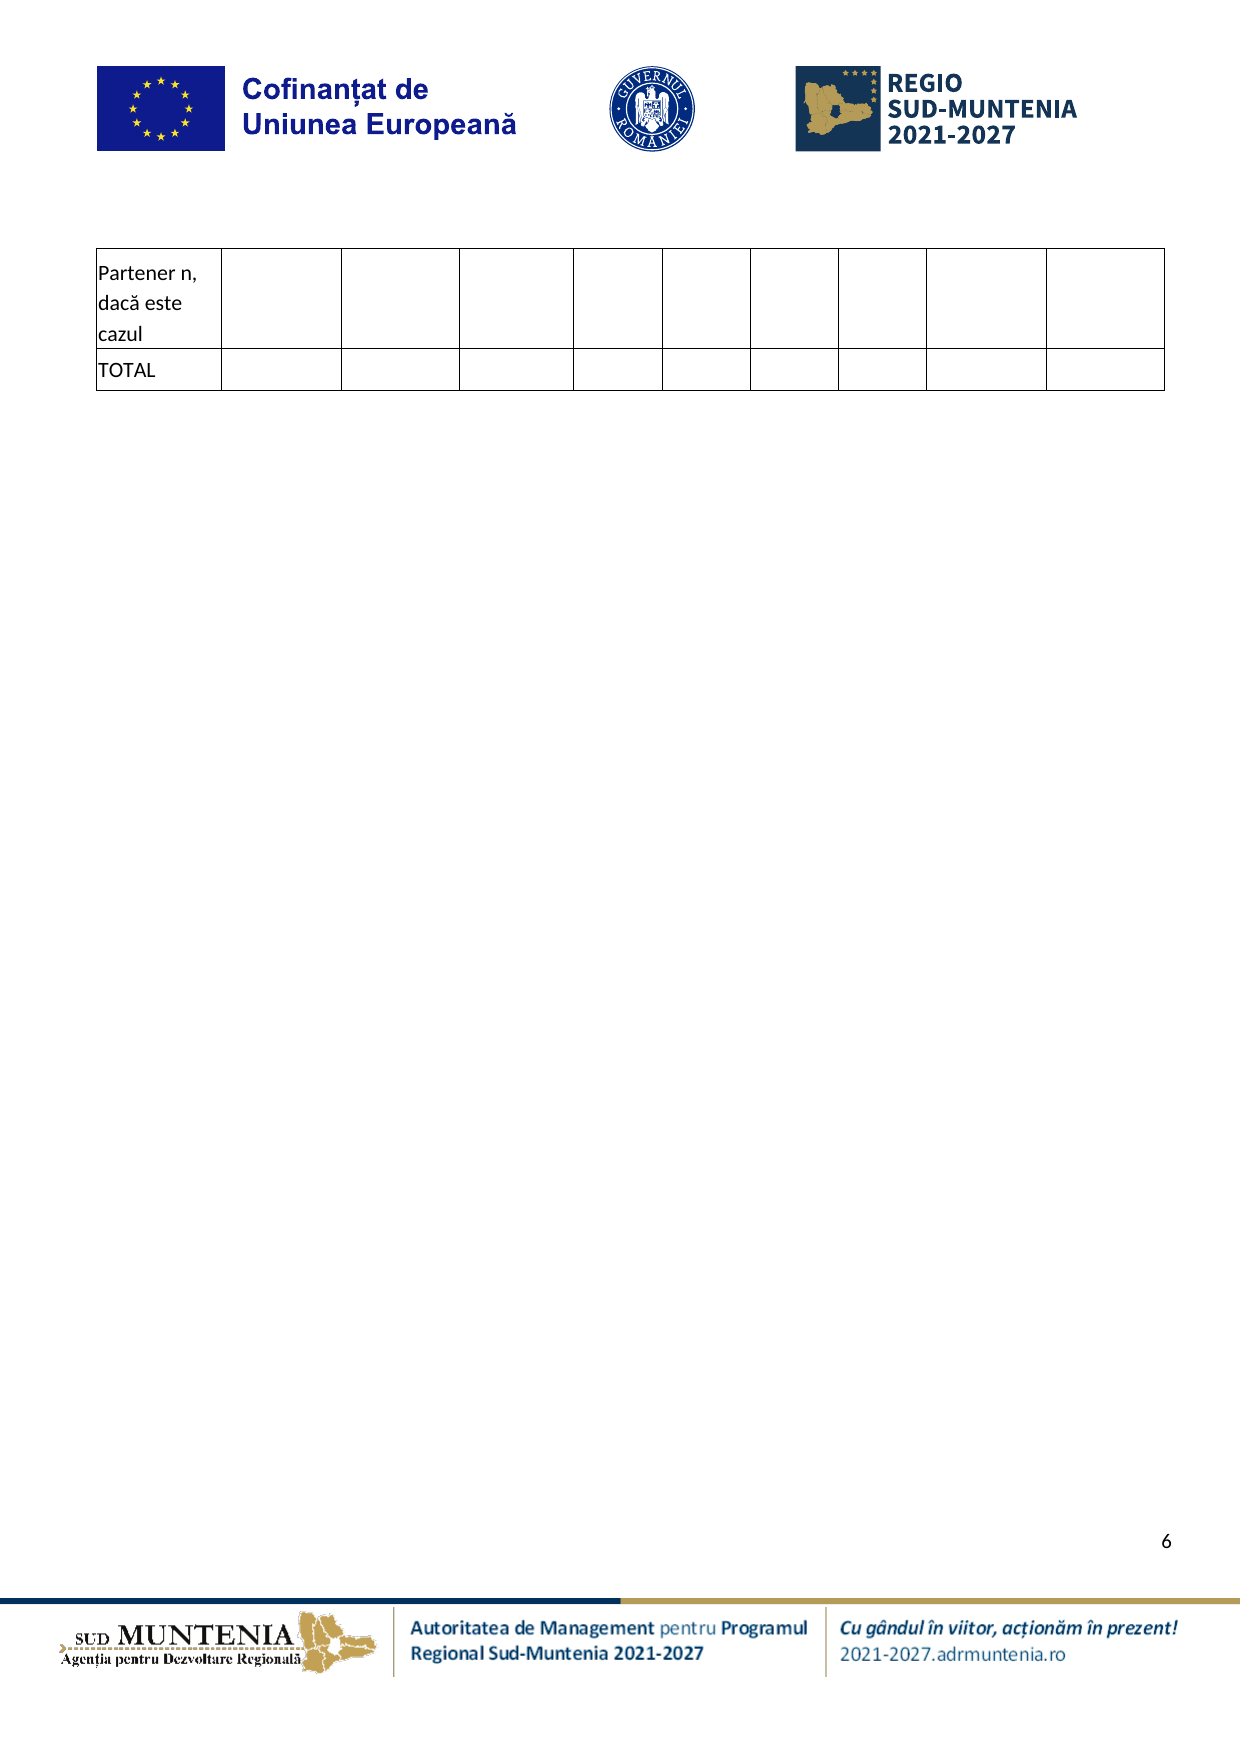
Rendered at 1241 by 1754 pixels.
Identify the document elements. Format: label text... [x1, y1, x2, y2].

table_cell [839, 349, 926, 390]
table_cell [839, 249, 926, 347]
table_cell [927, 349, 1046, 390]
table_cell [927, 249, 1046, 347]
table_cell [222, 349, 341, 390]
table_cell [222, 249, 341, 347]
table_cell [574, 249, 662, 347]
table_cell [751, 249, 838, 347]
table_cell [663, 249, 750, 347]
table_cell [1047, 249, 1164, 347]
table_cell [663, 349, 750, 390]
picture [0, 1598, 1241, 1678]
table_cell [460, 249, 573, 347]
table_cell [574, 349, 662, 390]
table_cell Partener n, dacă este cazul [97, 249, 221, 347]
table_cell [460, 349, 573, 390]
table_cell [342, 249, 459, 347]
table_cell [342, 349, 459, 390]
table_cell TOTAL [97, 349, 221, 390]
table_cell [1047, 349, 1164, 390]
table_cell [751, 349, 838, 390]
